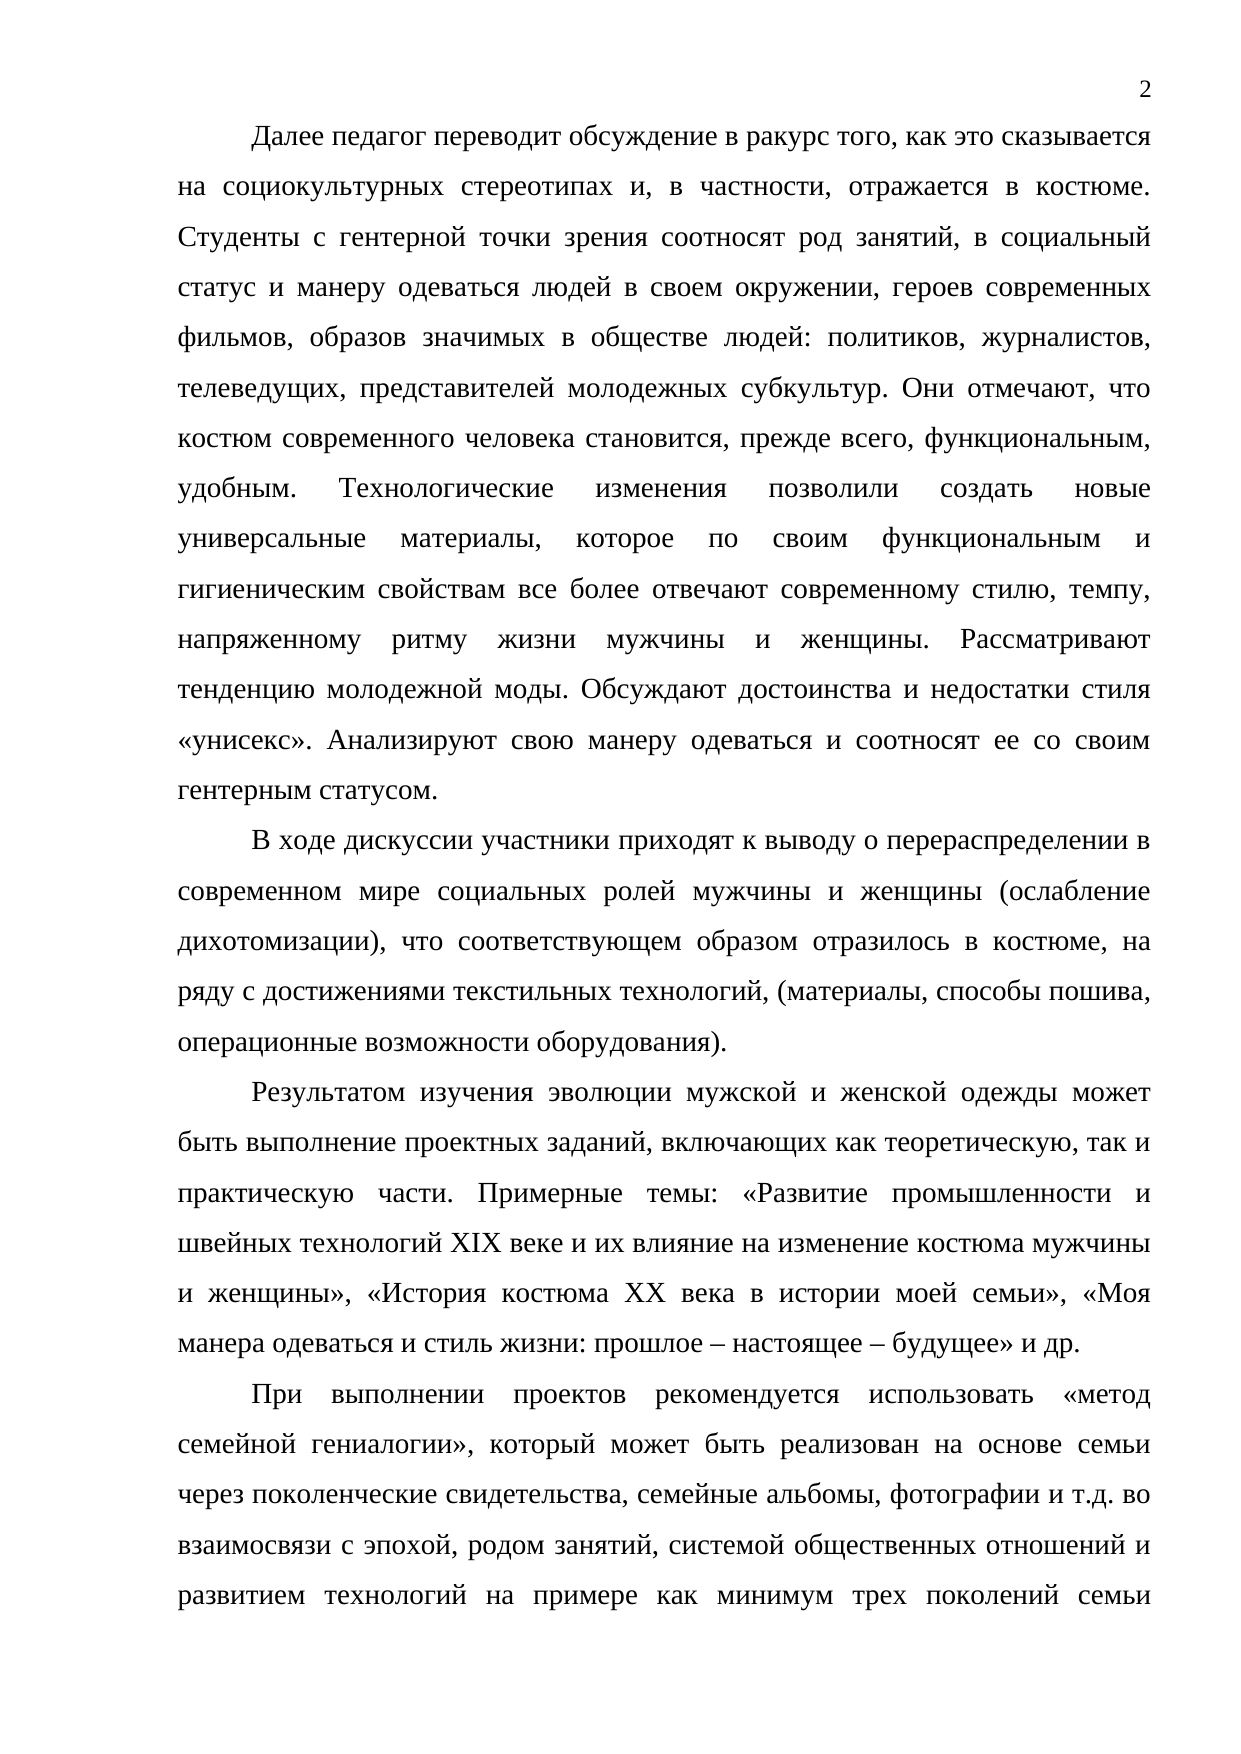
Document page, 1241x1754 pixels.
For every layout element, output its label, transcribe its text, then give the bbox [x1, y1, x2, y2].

text Результатом изучения эволюции мужской и женской одежды может быть выполнение проектных заданий, включающих как теоретическую, так и практическую части. Примерные темы: «Развитие промышленности и швейных технологий XIX веке и их влияние на изменение костюма мужчины и женщины», «История костюма XX века в истории моей семьи», «Моя манера одеваться и стиль жизни: прошлое – настоящее – будущее» и др. [177, 1074, 1152, 1359]
text Далее педагог переводит обсуждение в ракурс того, как это сказывается на социокультурных стереотипах и, в частности, отражается в костюме. Студенты с гентерной точки зрения соотносят род занятий, в социальный статус и манеру одеваться людей в своем окружении, героев современных фильмов, образов значимых в обществе людей: политиков, журналистов, телеведущих, представителей молодежных субкультур. Они отмечают, что костюм современного человека становится, прежде всего, функциональным, удобным. Технологические изменения позволили создать новые универсальные материалы, которое по своим функциональным и гигиеническим свойствам все более отвечают современному стилю, темпу, напряженному ритму жизни мужчины и женщины. Рассматривают тенденцию молодежной моды. Обсуждают достоинства и недостатки стиля «унисекс». Анализируют свою манеру одеваться и соотносят ее со своим гентерным статусом. [177, 118, 1152, 806]
text В ходе дискуссии участники приходят к выводу о перераспределении в современном мире социальных ролей мужчины и женщины (ослабление дихотомизации), что соответствующем образом отразилось в костюме, на ряду с достижениями текстильных технологий, (материалы, способы пошива, операционные возможности оборудования). [177, 822, 1152, 1057]
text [177, 1376, 1152, 1611]
